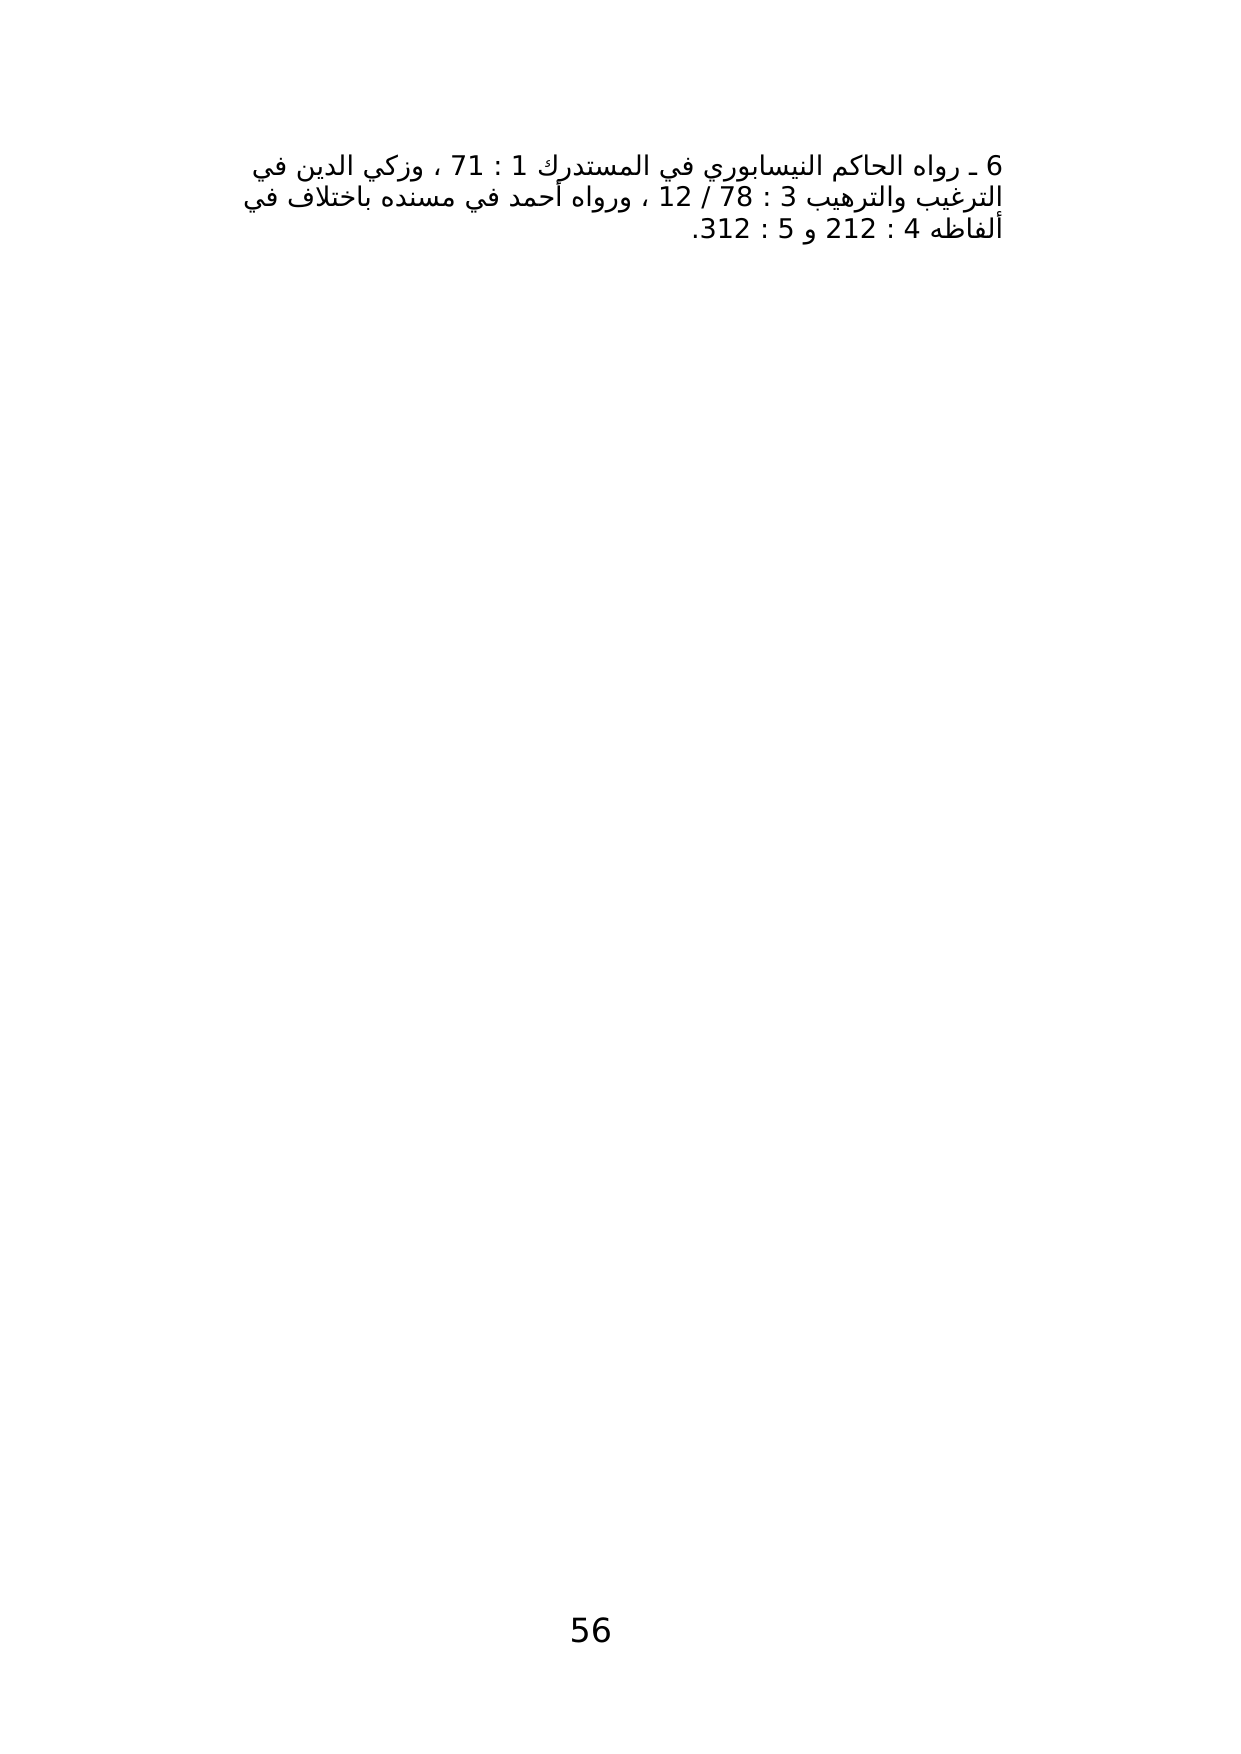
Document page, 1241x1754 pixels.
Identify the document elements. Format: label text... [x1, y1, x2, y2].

text 6 ـ رواه الحاكم النيسابوري في المستدرك 1 : 71 ، وزكي الدين في الترغيب والترهيب 3 : 78 / 12 ، ورواه أحمد في مسنده باختلاف في ألفاظه 4 : 212 و 5 : 312. [237, 150, 1003, 245]
